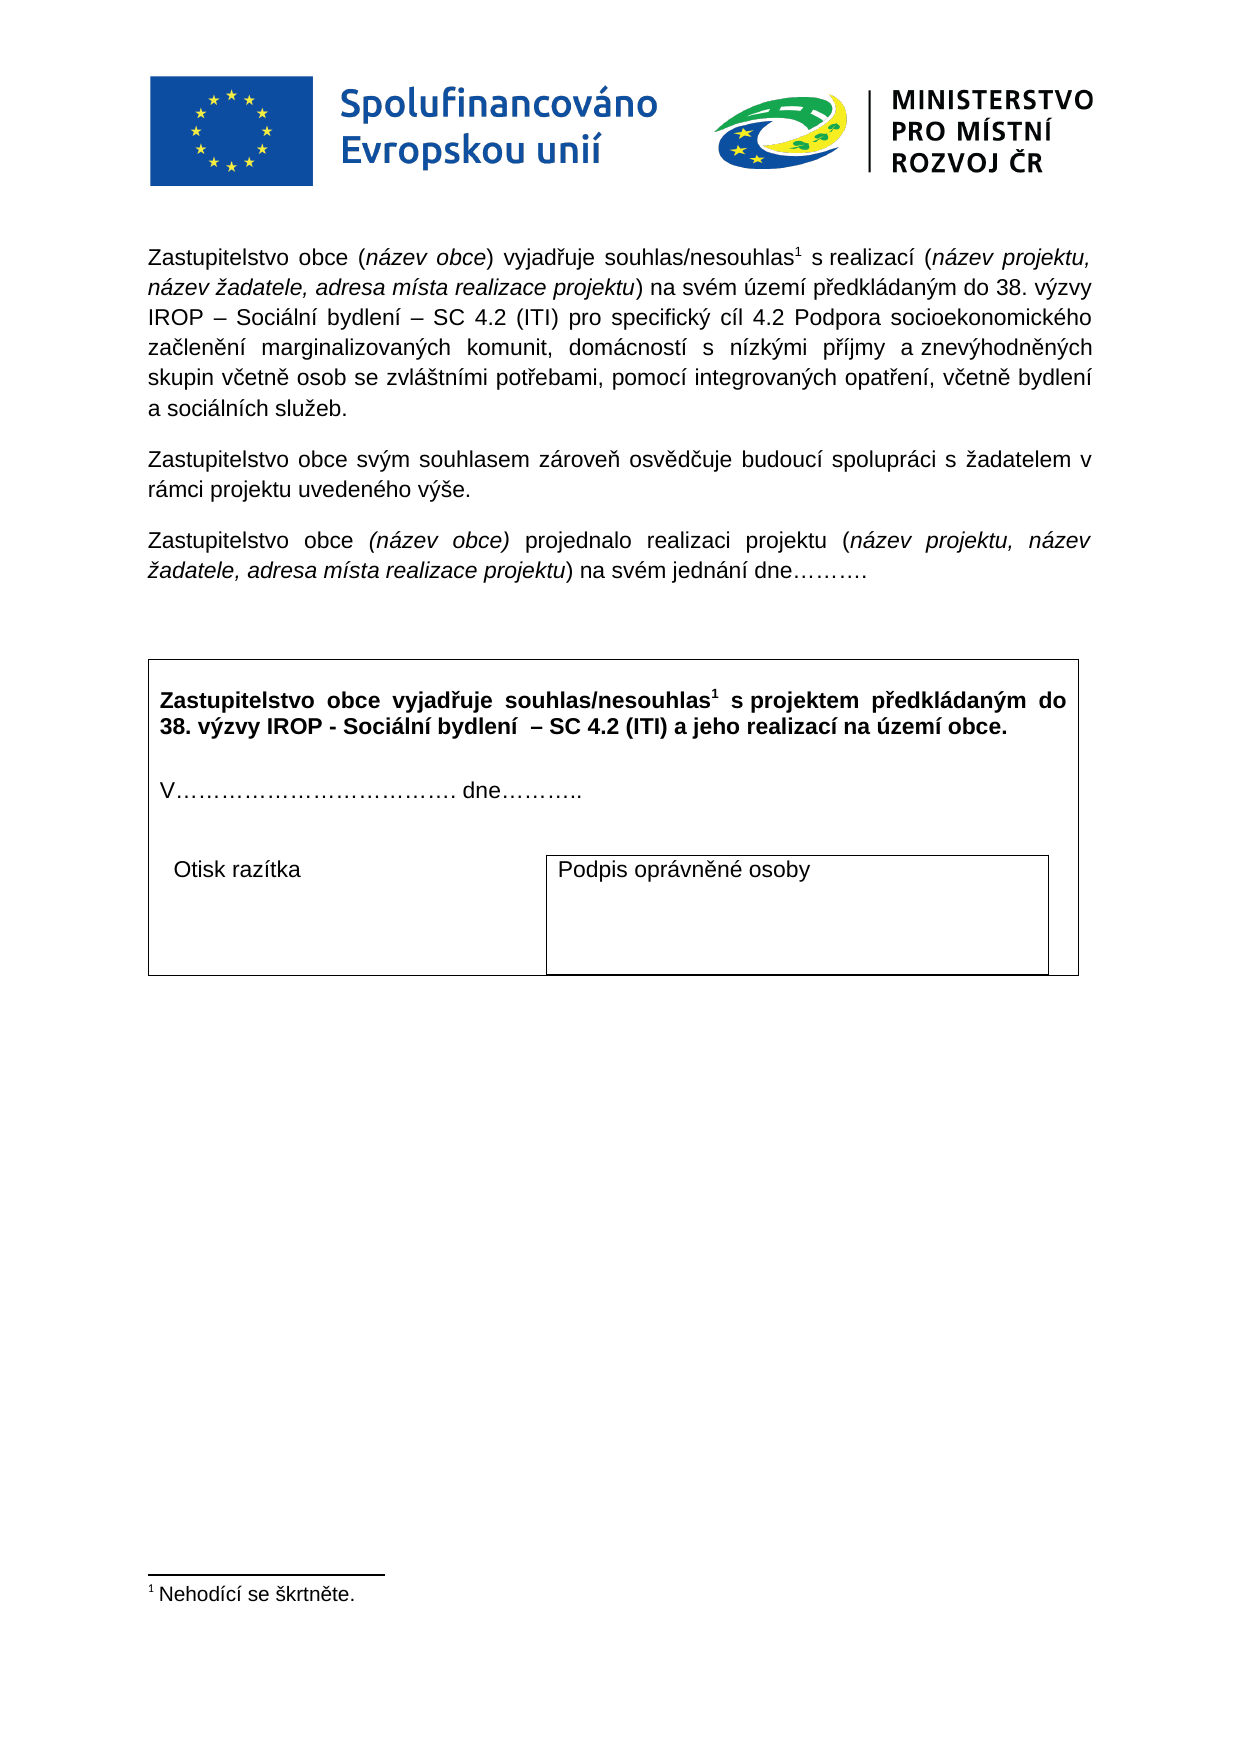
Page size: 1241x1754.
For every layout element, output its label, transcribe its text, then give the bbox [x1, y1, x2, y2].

picture [147, 73, 1093, 189]
text Zastupitelstvo obce (název obce) vyjadřuje souhlas/nesouhlas s realizací (název projektu, název žadatele, adresa místa realizace projektu) na svém území předkládaným do 38. výzvy IROP – Sociální bydlení – SC 4.2 (ITI) pro specifický cíl 4.2 Podpora socioekonomického začlenění marginalizovaných komunit, domácností s nízkými příjmy a znevýhodněných skupin včetně osob se zvláštními potřebami, pomocí integrovaných opatření, včetně bydlení a sociálních služeb. [148, 243, 1092, 421]
table_header Zastupitelstvo obce vyjadřuje souhlas/nesouhlas1 s projektem předkládaným do 38. výzvy IROP - Sociální bydlení – SC 4.2 (ITI) a jeho realizací na území obce. V………………………………. dne……….. [149, 660, 1078, 975]
text Zastupitelstvo obce svým souhlasem zároveň osvědčuje budoucí spolupráci s žadatelem v rámci projektu uvedeného výše. [148, 446, 1092, 502]
text Zastupitelstvo obce (název obce) projednalo realizaci projektu (název projektu, název žadatele, adresa místa realizace projektu) na svém jednání dne………. [148, 527, 1092, 583]
